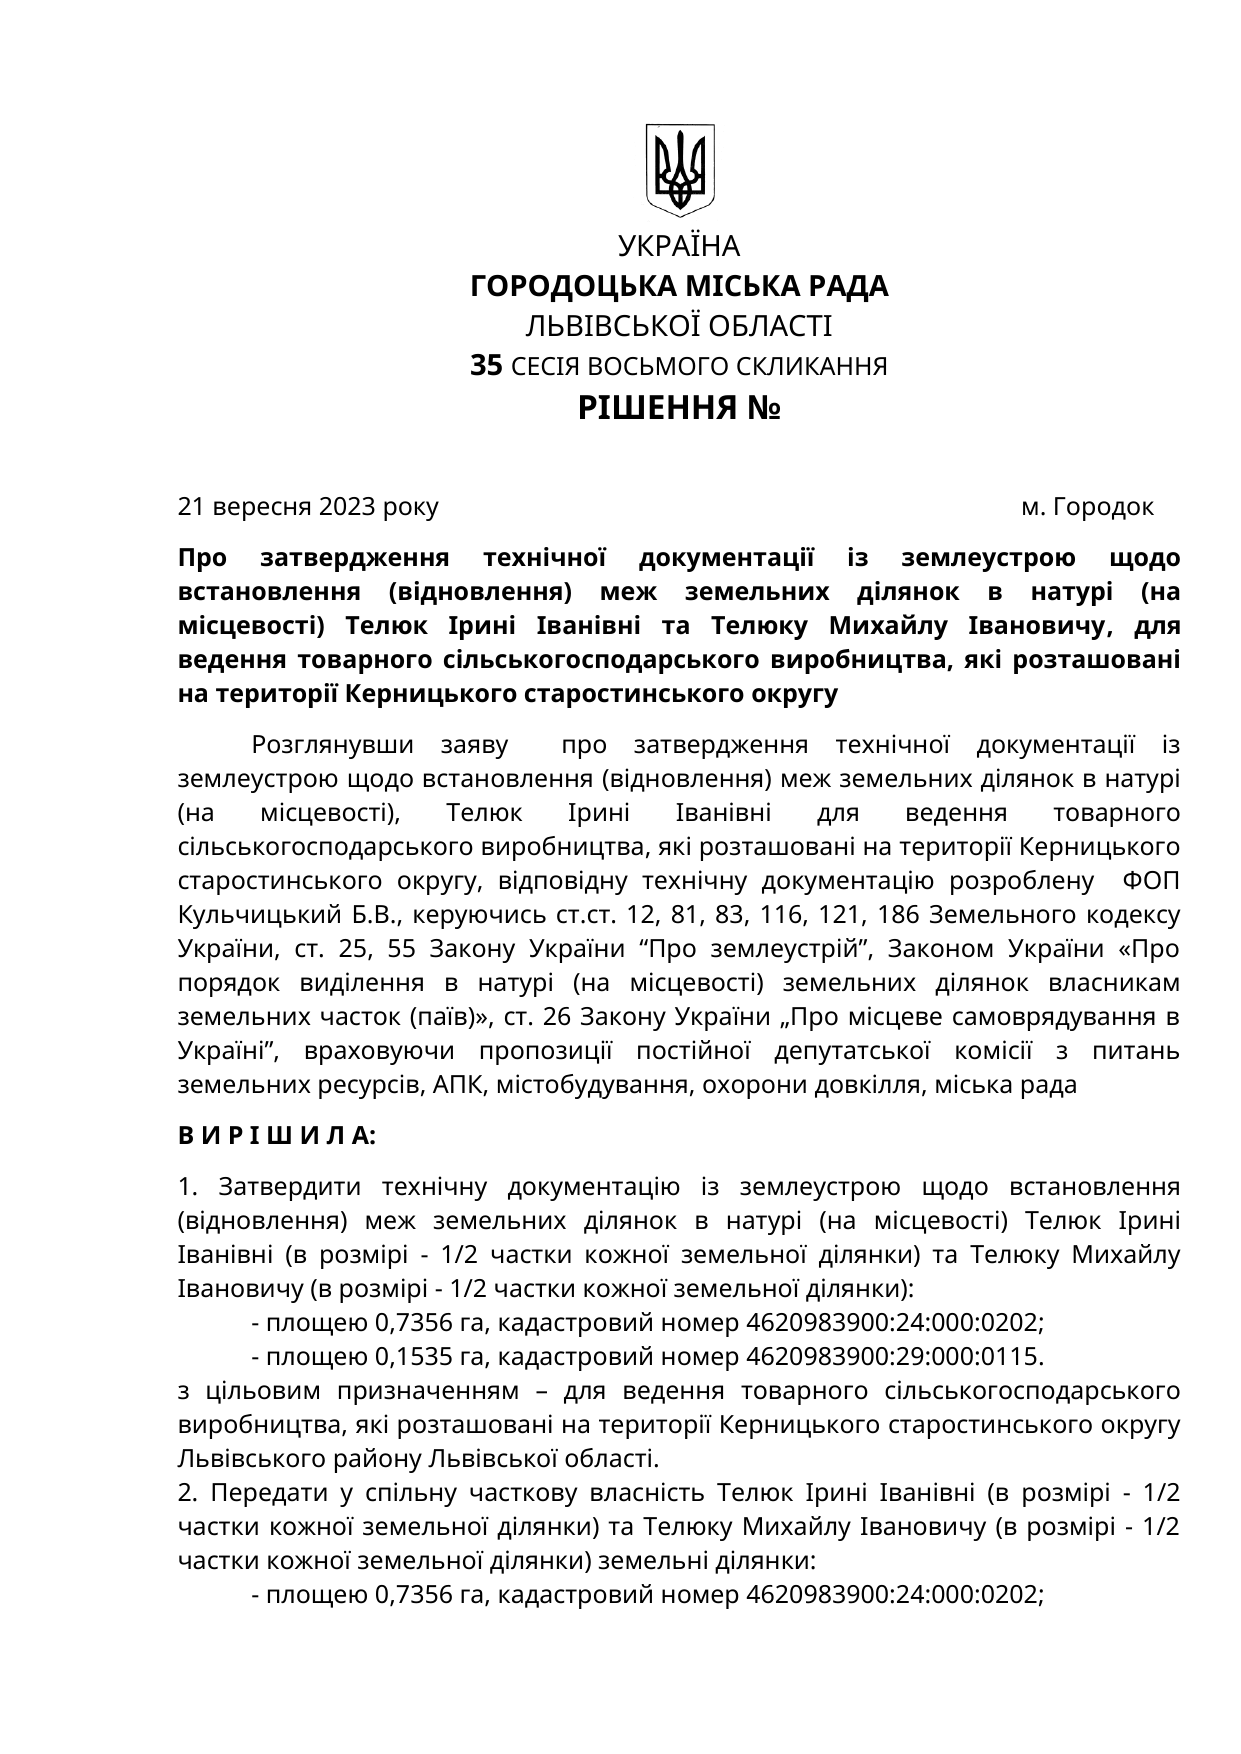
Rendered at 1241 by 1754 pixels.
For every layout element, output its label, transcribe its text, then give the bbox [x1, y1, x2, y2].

text - площею 0,7356 га, кадастровий номер 4620983900:24:000:0202; [177, 1577, 1182, 1611]
text В И Р І Ш И Л А: [177, 1118, 1182, 1152]
picture [633, 118, 726, 222]
text РІШЕННЯ № [177, 384, 1181, 429]
text 2. Передати у спільну часткову власність Телюк Ірині Іванівні (в розмірі - 1/2 частки кожної земельної ділянки) та Телюку Михайлу Івановичу (в розмірі - 1/2 частки кожної земельної ділянки) земельні ділянки: [177, 1475, 1182, 1577]
text 1. Затвердити технічну документацію із землеустрою щодо встановлення (відновлення) меж земельних ділянок в натурі (на місцевості) Телюк Ірині Іванівні (в розмірі - 1/2 частки кожної земельної ділянки) та Телюку Михайлу Івановичу (в розмірі - 1/2 частки кожної земельної ділянки): [177, 1168, 1182, 1304]
text 21 вересня 2023 року м. Городок [177, 488, 1181, 523]
text ЛЬВІВСЬКОЇ ОБЛАСТІ [177, 305, 1181, 344]
text - площею 0,7356 га, кадастровий номер 4620983900:24:000:0202; [177, 1304, 1182, 1339]
text Про затвердження технічної документації із землеустрою щодо встановлення (відновлення) меж земельних ділянок в натурі (на місцевості) Телюк Ірині Іванівні та Телюку Михайлу Івановичу, для ведення товарного сільськогосподарського виробництва, які розташовані на території Керницького старостинського округу [177, 539, 1182, 709]
text - площею 0,1535 га, кадастровий номер 4620983900:29:000:0115. [177, 1339, 1182, 1373]
text ГОРОДОЦЬКА МІСЬКА РАДА [177, 265, 1181, 305]
text 35 сесія восьмого скликання [177, 344, 1181, 384]
text УКРАЇНА [177, 225, 1181, 265]
text Розглянувши заяву про затвердження технічної документації із землеустрою щодо встановлення (відновлення) меж земельних ділянок в натурі (на місцевості), Телюк Ірині Іванівні для ведення товарного сільськогосподарського виробництва, які розташовані на території Керницького старостинського округу, відповідну технічну документацію розроблену ФОП Кульчицький Б.В., керуючись ст.ст. 12, 81, 83, 116, 121, 186 Земельного кодексу України, ст. 25, 55 Закону України “Про землеустрій”, Законом України «Про порядок виділення в натурі (на місцевості) земельних ділянок власникам земельних часток (паїв)», ст. 26 Закону України „Про місцеве самоврядування в Україні”, враховуючи пропозиції постійної депутатської комісії з питань земельних ресурсів, АПК, містобудування, охорони довкілля, міська рада [177, 726, 1182, 1101]
